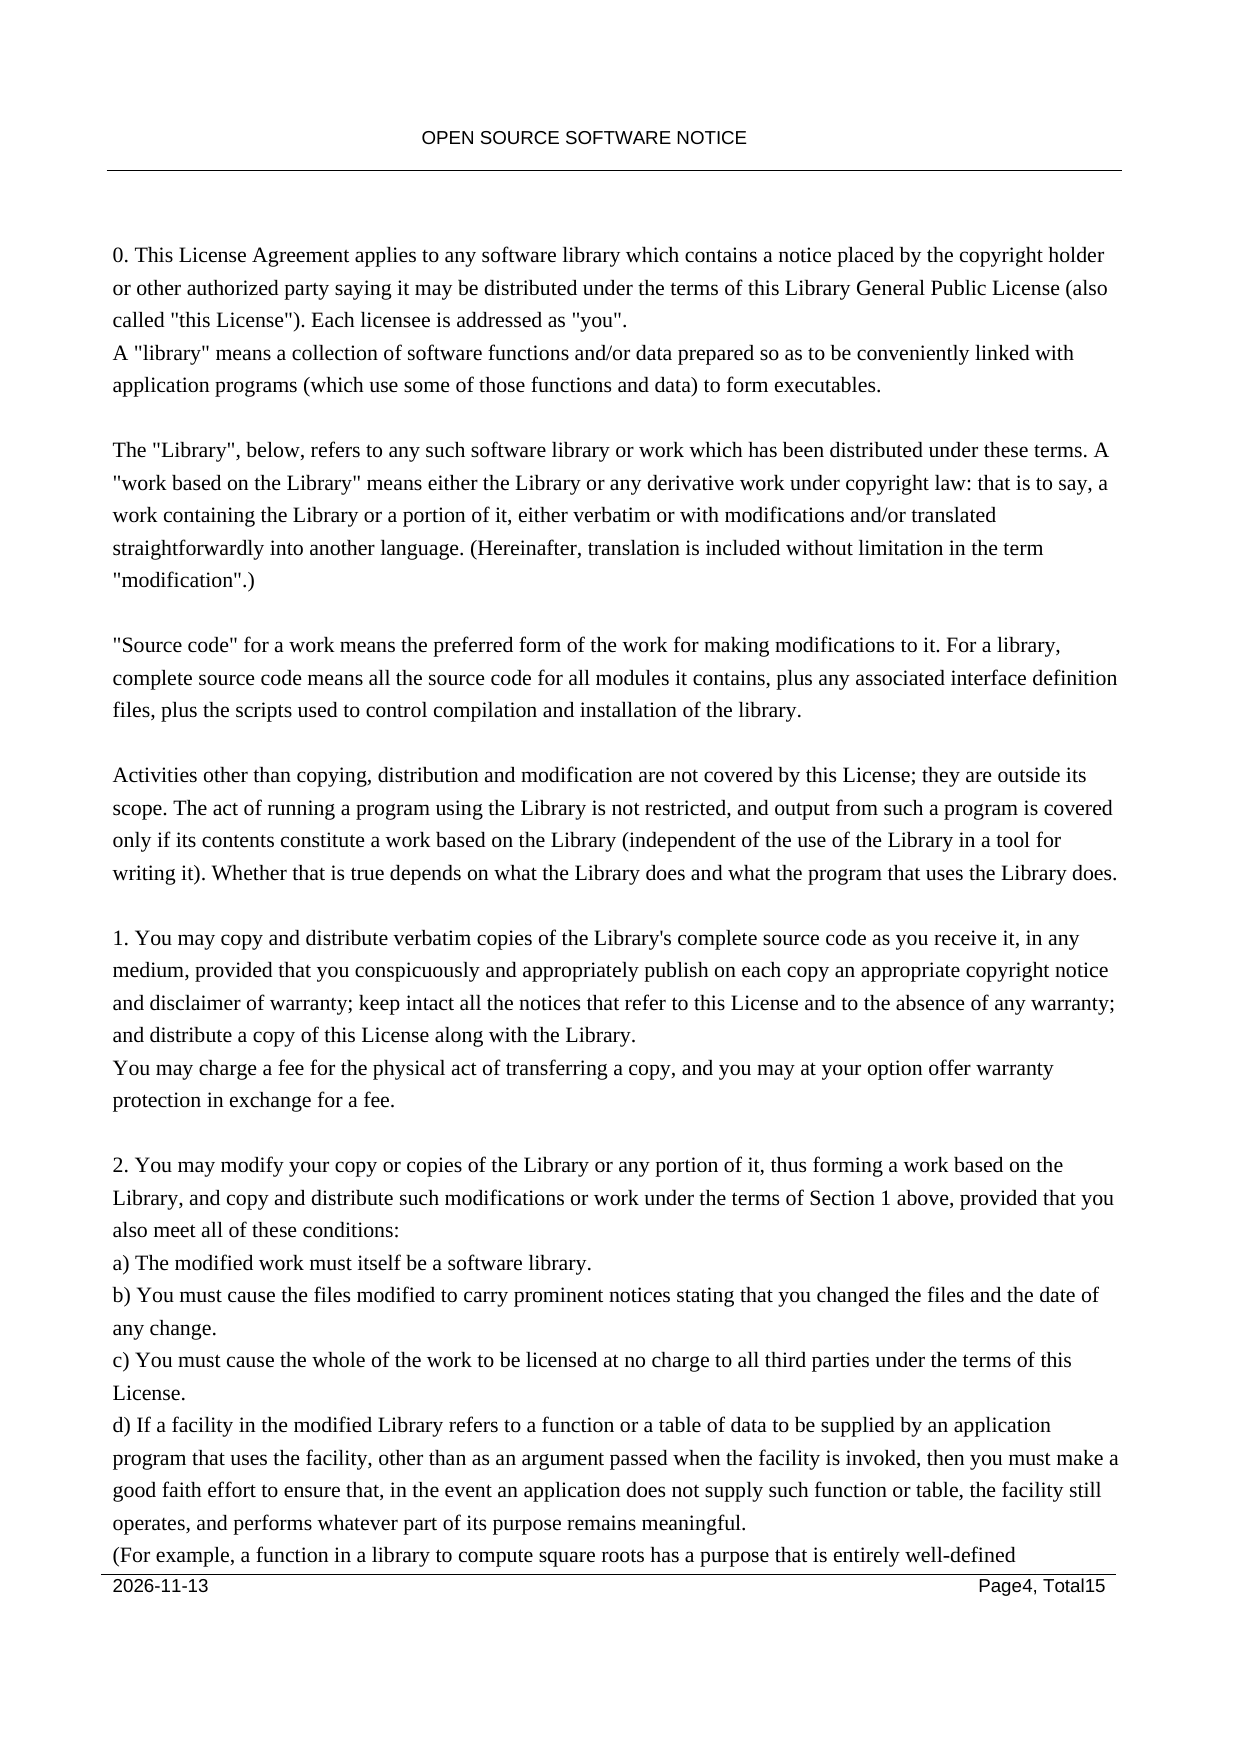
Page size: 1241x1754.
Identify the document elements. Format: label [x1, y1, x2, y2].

text [112, 206, 1128, 1571]
